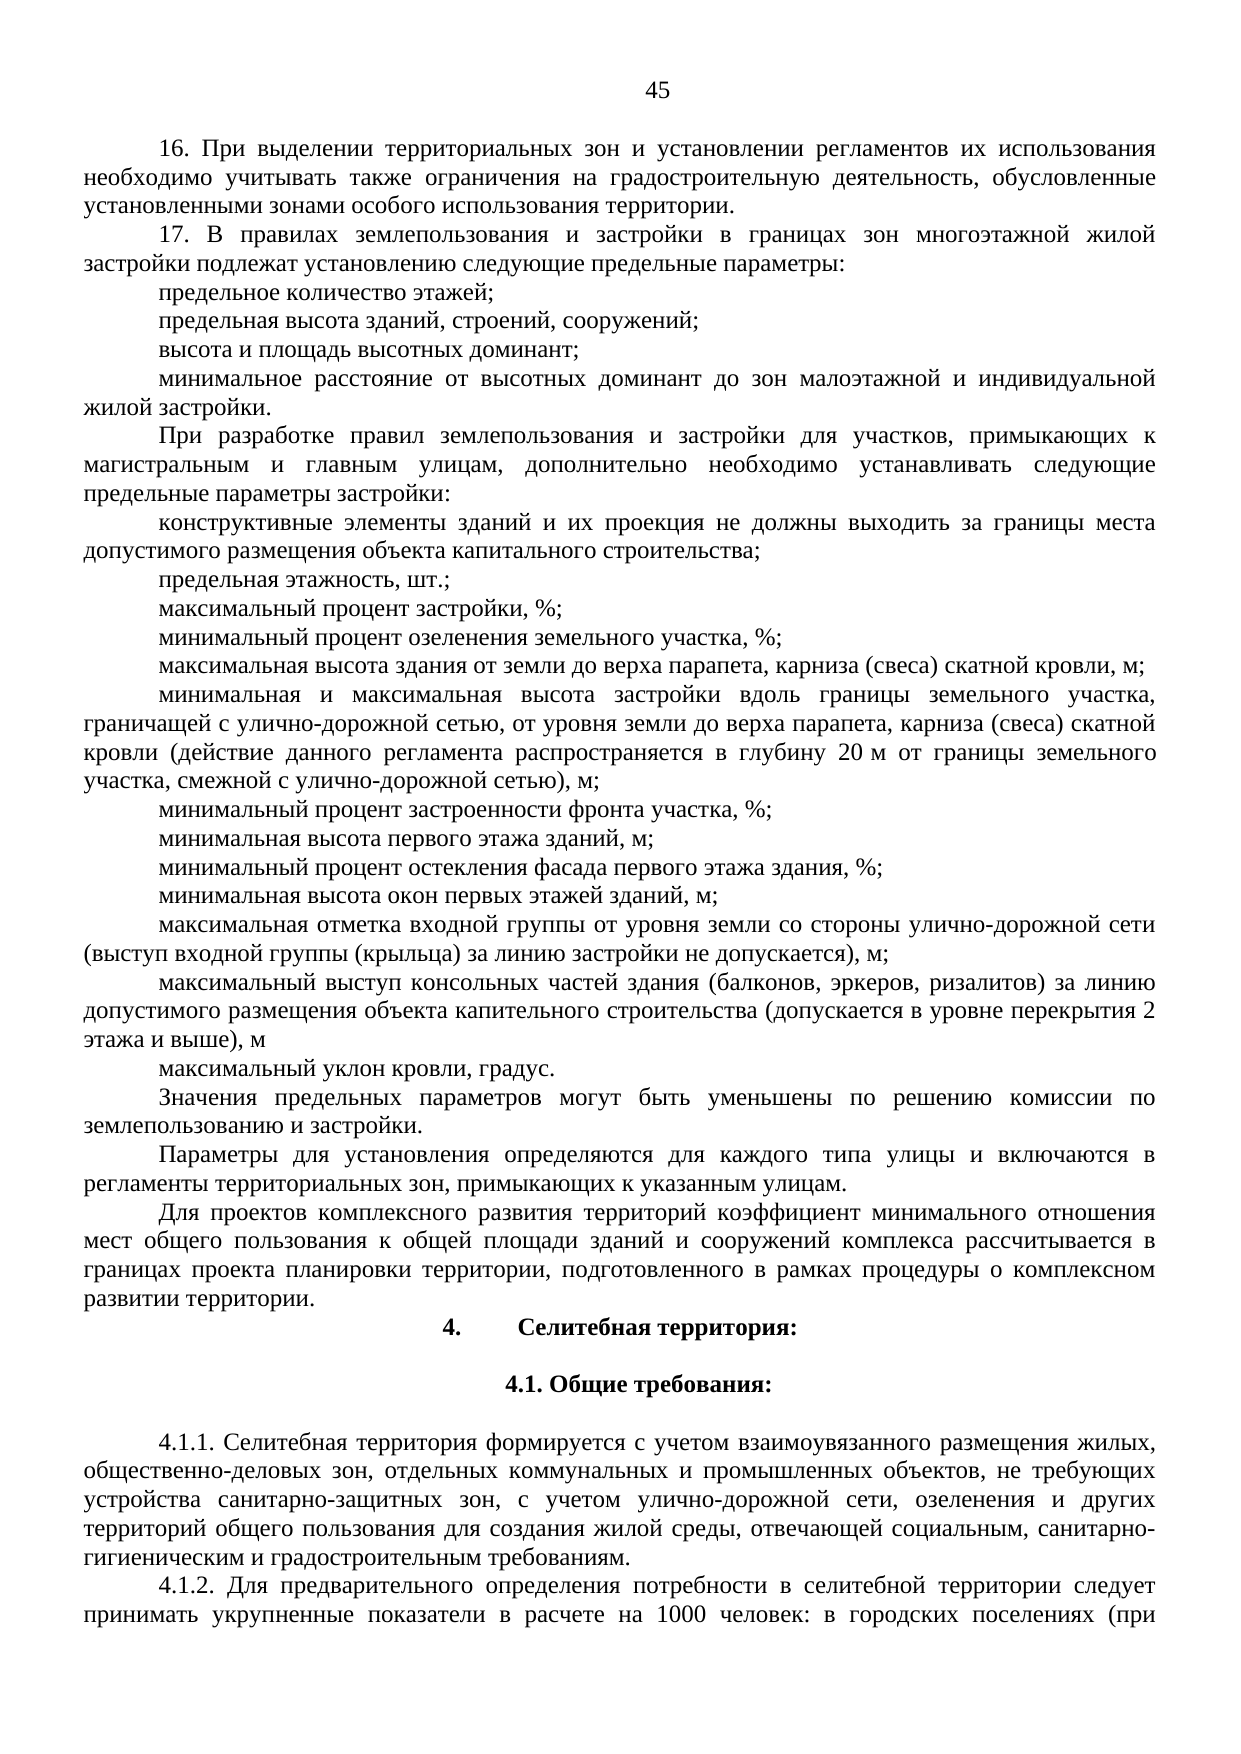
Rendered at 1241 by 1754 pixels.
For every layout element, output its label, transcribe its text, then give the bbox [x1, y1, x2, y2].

text минимальная высота первого этажа зданий, м; [83, 823, 1157, 852]
text При разработке правил землепользования и застройки для участков, примыкающих к магистральным и главным улицам, дополнительно необходимо устанавливать следующие предельные параметры застройки: [83, 420, 1157, 507]
subtitle 4.1. Общие требования: [121, 1369, 1157, 1398]
text 17. В правилах землепользования и застройки в границах зон многоэтажной жилой застройки подлежат установлению следующие предельные параметры: [83, 219, 1157, 277]
text 16. При выделении территориальных зон и установлении регламентов их использования необходимо учитывать также ограничения на градостроительную деятельность, обусловленные установленными зонами особого использования территории. [83, 133, 1157, 219]
text конструктивные элементы зданий и их проекция не должны выходить за границы места допустимого размещения объекта капитального строительства; [83, 507, 1157, 564]
text минимальное расстояние от высотных доминант до зон малоэтажной и индивидуальной жилой застройки. [83, 363, 1157, 420]
text максимальная высота здания от земли до верха парапета, карниза (свеса) скатной кровли, м; [83, 650, 1157, 679]
text Для проектов комплексного развития территорий коэффициент минимального отношения мест общего пользования к общей площади зданий и сооружений комплекса рассчитывается в границах проекта планировки территории, подготовленного в рамках процедуры о комплексном развитии территории. [83, 1197, 1157, 1312]
subtitle Селитебная территория: [83, 1312, 1157, 1340]
text предельная высота зданий, строений, сооружений; [83, 305, 1157, 334]
text минимальный процент остекления фасада первого этажа здания, %; [83, 852, 1157, 880]
text максимальный выступ консольных частей здания (балконов, эркеров, ризалитов) за линию допустимого размещения объекта капительного строительства (допускается в уровне перекрытия 2 этажа и выше), м [83, 967, 1157, 1053]
text предельная этажность, шт.; [83, 564, 1157, 593]
text 4.1.1. Селитебная территория формируется с учетом взаимоувязанного размещения жилых, общественно-деловых зон, отдельных коммунальных и промышленных объектов, не требующих устройства санитарно-защитных зон, с учетом улично-дорожной сети, озеленения и других территорий общего пользования для создания жилой среды, отвечающей социальным, санитарно-гигиеническим и градостроительным требованиям. [83, 1427, 1157, 1570]
text минимальная и максимальная высота застройки вдоль границы земельного участка, граничащей с улично-дорожной сетью, от уровня земли до верха парапета, карниза (свеса) скатной кровли (действие данного регламента распространяется в глубину 20 м от границы земельного участка, смежной с улично-дорожной сетью), м; [83, 679, 1157, 794]
text минимальный процент застроенности фронта участка, %; [83, 794, 1157, 823]
text максимальная отметка входной группы от уровня земли со стороны улично-дорожной сети (выступ входной группы (крыльца) за линию застройки не допускается), м; [83, 909, 1157, 967]
text минимальный процент озеленения земельного участка, %; [83, 622, 1157, 650]
text максимальный уклон кровли, градус. [83, 1053, 1157, 1082]
text Значения предельных параметров могут быть уменьшены по решению комиссии по землепользованию и застройки. [83, 1082, 1157, 1139]
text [83, 1570, 1157, 1628]
text высота и площадь высотных доминант; [83, 334, 1157, 363]
text минимальная высота окон первых этажей зданий, м; [83, 880, 1157, 909]
text предельное количество этажей; [83, 277, 1157, 305]
text максимальный процент застройки, %; [83, 593, 1157, 622]
text Параметры для установления определяются для каждого типа улицы и включаются в регламенты территориальных зон, примыкающих к указанным улицам. [83, 1139, 1157, 1197]
